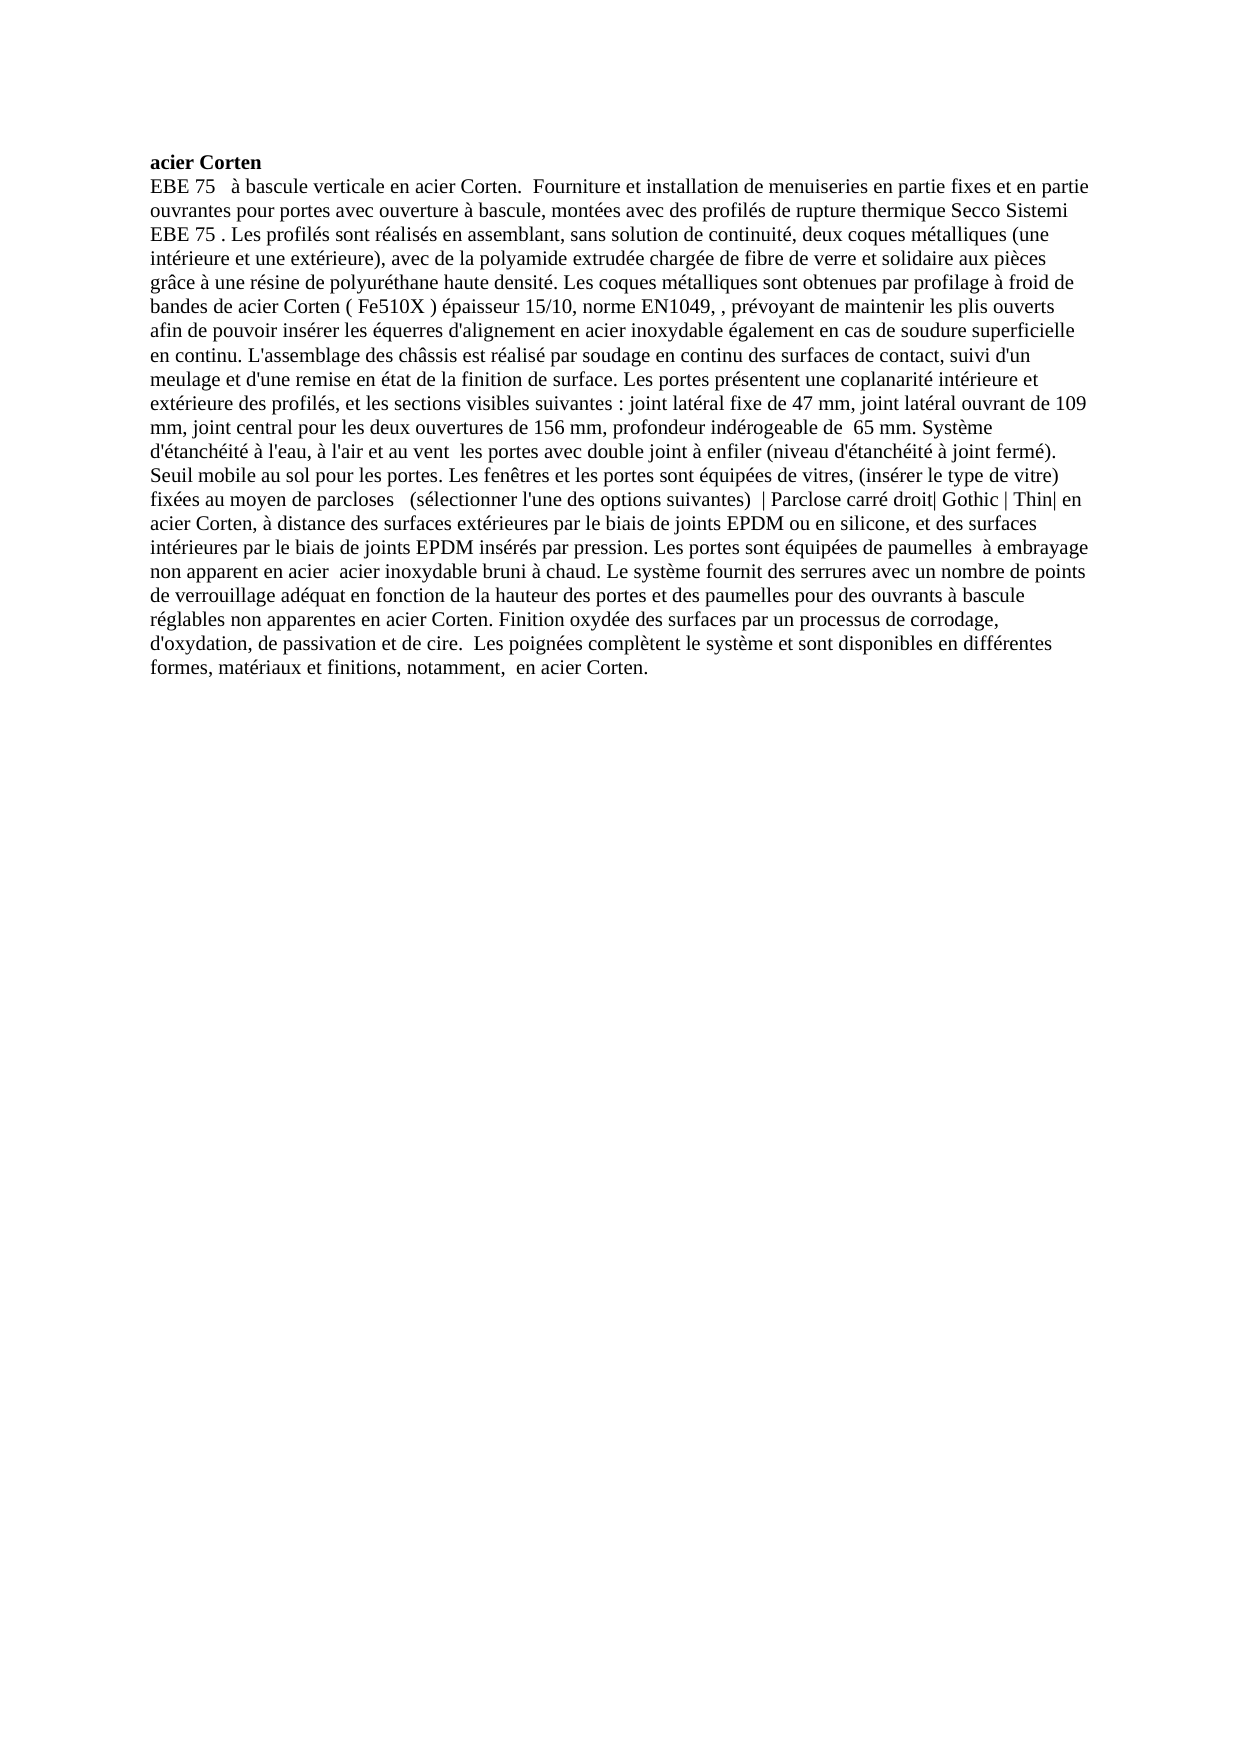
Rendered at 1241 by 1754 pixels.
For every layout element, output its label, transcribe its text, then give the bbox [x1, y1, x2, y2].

text acier Corten EBE 75 à bascule verticale en acier Corten. Fourniture et installation de menuiseries en partie fixes et en partie ouvrantes pour portes avec ouverture à bascule, montées avec des profilés de rupture thermique Secco Sistemi EBE 75 . Les profilés sont réalisés en assemblant, sans solution de continuité, deux coques métalliques (une intérieure et une extérieure), avec de la polyamide extrudée chargée de fibre de verre et solidaire aux pièces grâce à une résine de polyuréthane haute densité. Les coques métalliques sont obtenues par profilage à froid de bandes de acier Corten ( Fe510X ) épaisseur 15/10, norme EN1049, , prévoyant de maintenir les plis ouverts afin de pouvoir insérer les équerres d'alignement en acier inoxydable également en cas de soudure superficielle en continu. L'assemblage des châssis est réalisé par soudage en continu des surfaces de contact, suivi d'un meulage et d'une remise en état de la finition de surface. Les portes présentent une coplanarité intérieure et extérieure des profilés, et les sections visibles suivantes : joint latéral fixe de 47 mm, joint latéral ouvrant de 109 mm, joint central pour les deux ouvertures de 156 mm, profondeur indérogeable de 65 mm. Système d'étanchéité à l'eau, à l'air et au vent les portes avec double joint à enfiler (niveau d'étanchéité à joint fermé). Seuil mobile au sol pour les portes. Les fenêtres et les portes sont équipées de vitres, (insérer le type de vitre) fixées au moyen de parcloses (sélectionner l'une des options suivantes) | Parclose carré droit| Gothic | Thin| en acier Corten, à distance des surfaces extérieures par le biais de joints EPDM ou en silicone, et des surfaces intérieures par le biais de joints EPDM insérés par pression. Les portes sont équipées de paumelles à embrayage non apparent en acier acier inoxydable bruni à chaud. Le système fournit des serrures avec un nombre de points de verrouillage adéquat en fonction de la hauteur des portes et des paumelles pour des ouvrants à bascule réglables non apparentes en acier Corten. Finition oxydée des surfaces par un processus de corrodage, d'oxydation, de passivation et de cire. Les poignées complètent le système et sont disponibles en différentes formes, matériaux et finitions, notamment, en acier Corten. [150, 150, 1090, 679]
